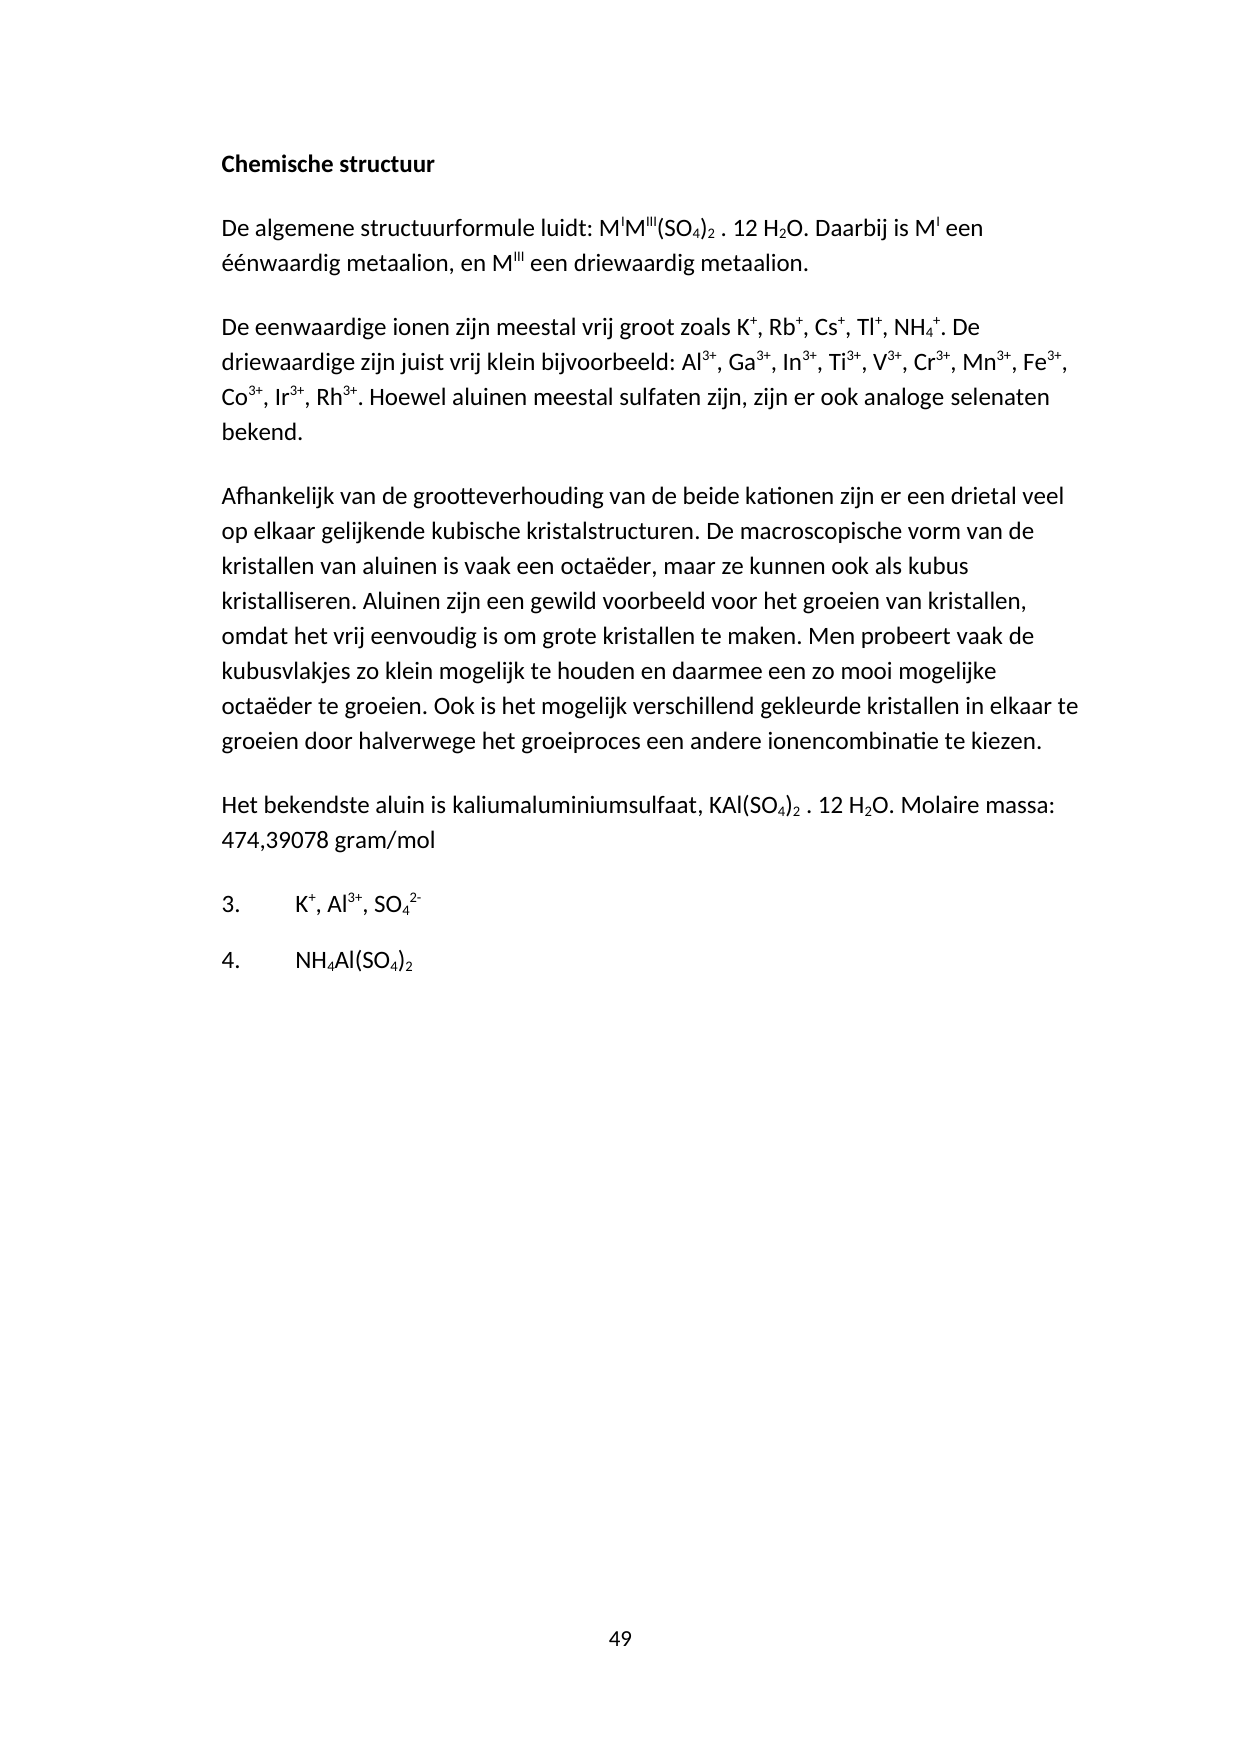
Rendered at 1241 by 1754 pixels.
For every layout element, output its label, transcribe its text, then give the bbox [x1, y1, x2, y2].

text 4. NH4Al(SO4)2 [148, 944, 1092, 975]
text De algemene structuurformule luidt: MIMIII(SO4)2 . 12 H2O. Daarbij is MI een éénwaardig metaalion, en MIII een driewaardig metaalion. [221, 212, 1092, 277]
text Chemische structuur [148, 148, 1092, 178]
text 3. K+, Al3+, SO42- [148, 888, 1092, 919]
text De eenwaardige ionen zijn meestal vrij groot zoals K+, Rb+, Cs+, Tl+, NH4+. De driewaardige zijn juist vrij klein bijvoorbeeld: Al3+, Ga3+, In3+, Ti3+, V3+, Cr3+, Mn3+, Fe3+, Co3+, Ir3+, Rh3+. Hoewel aluinen meestal sulfaten zijn, zijn er ook analoge selenaten bekend. [221, 311, 1092, 447]
text Het bekendste aluin is kaliumaluminiumsulfaat, KAl(SO4)2 . 12 H2O. Molaire massa: 474,39078 gram/mol [221, 789, 1092, 855]
text Afhankelijk van de grootteverhouding van de beide kationen zijn er een drietal veel op elkaar gelijkende kubische kristalstructuren. De macroscopische vorm van de kristallen van aluinen is vaak een octaëder, maar ze kunnen ook als kubus kristalliseren. Aluinen zijn een gewild voorbeeld voor het groeien van kristallen, omdat het vrij eenvoudig is om grote kristallen te maken. Men probeert vaak de kubusvlakjes zo klein mogelijk te houden en daarmee een zo mooi mogelijke octaëder te groeien. Ook is het mogelijk verschillend gekleurde kristallen in elkaar te groeien door halverwege het groeiproces een andere ionencombinatie te kiezen. [221, 480, 1092, 756]
